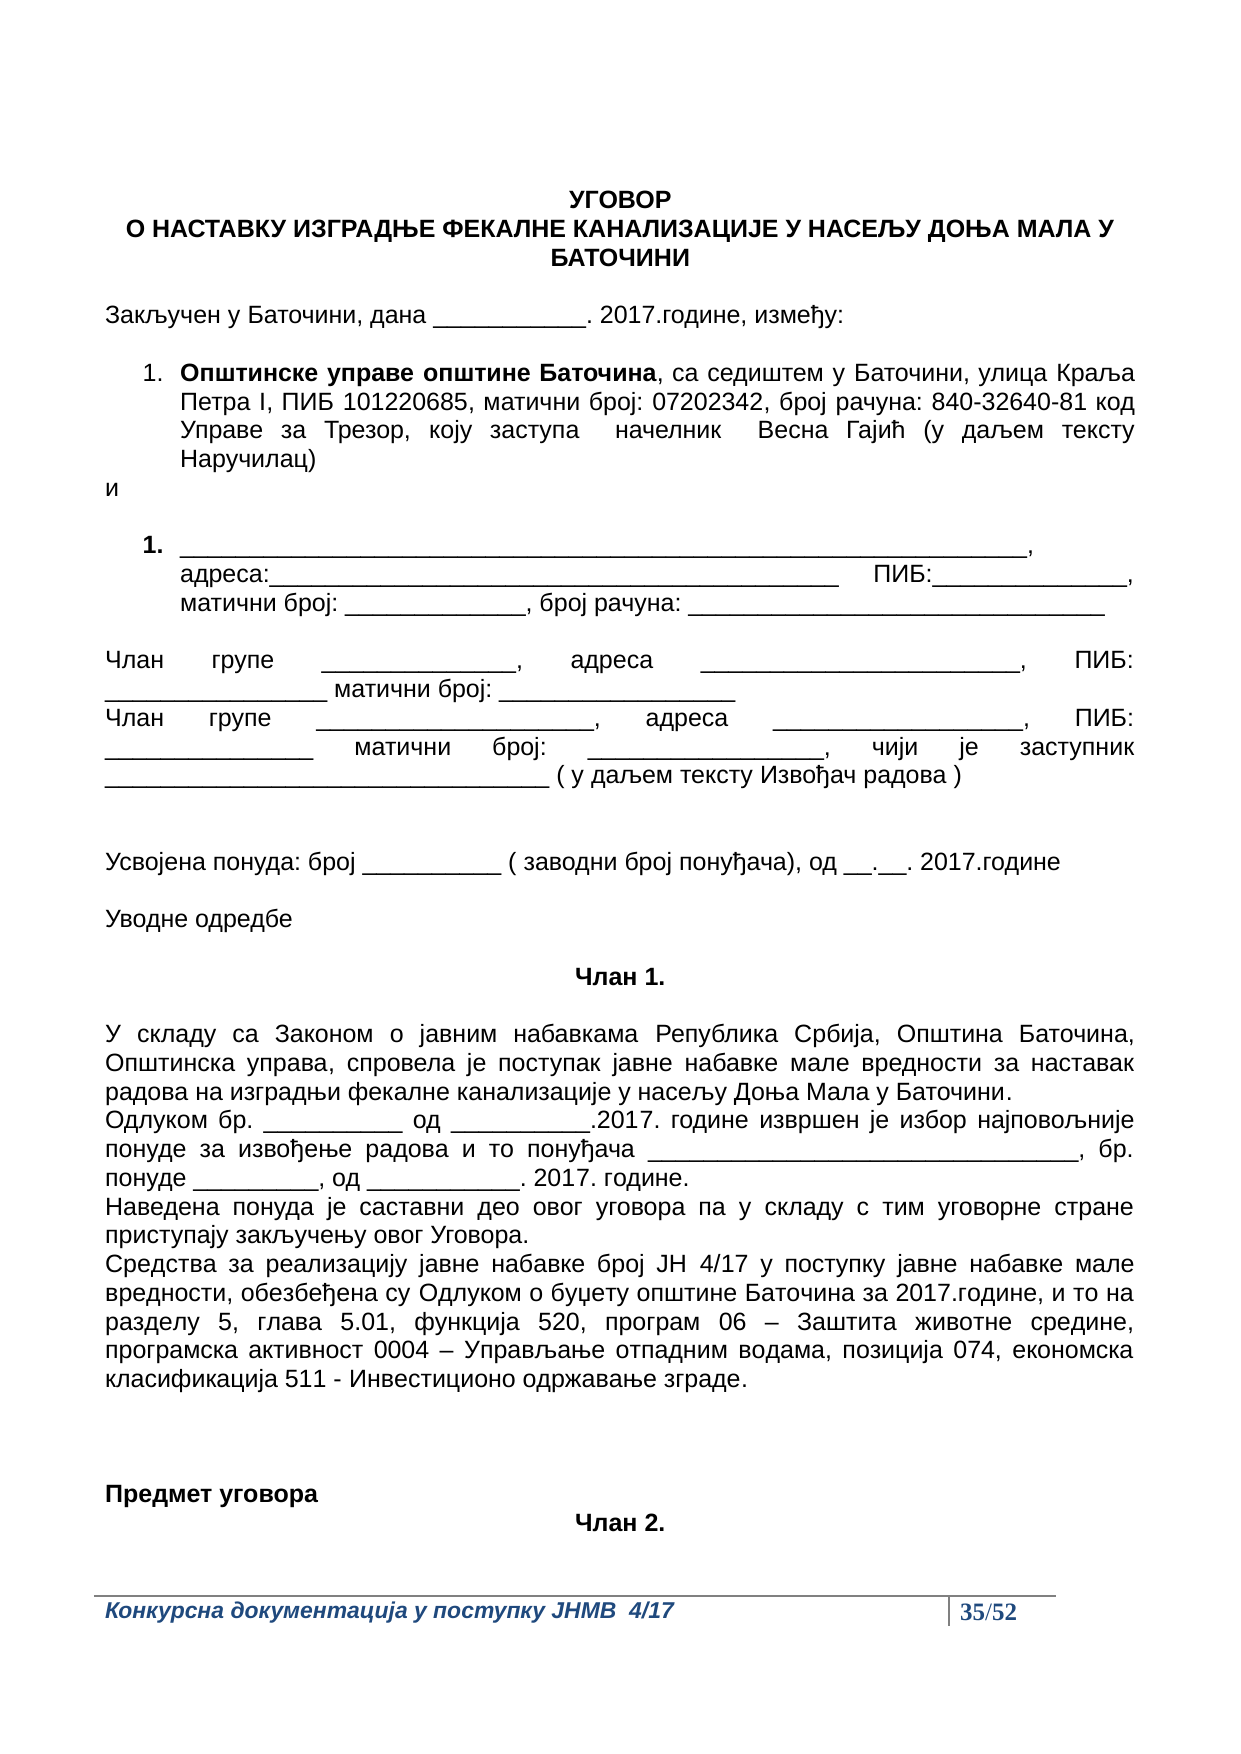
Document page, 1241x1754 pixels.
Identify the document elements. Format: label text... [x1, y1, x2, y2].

text Средства за реализацију јавне набавке број ЈН 4/17 у поступку јавне набавке мале вредности, обезбеђена су Одлуком о буџету општине Баточина за 2017.године, и то на разделу 5, глава 5.01, функција 520, програм 06 – Заштита животне средине, програмска активност 0004 – Управљање отпадним водама, позиција 074, економска класификација 511 - Инвестиционо одржавање зграде. [105, 1249, 1135, 1393]
list _____________________________________________________________, адреса:_________________________________________ ПИБ:______________, матични број: _____________, број рачуна: ______________________________ [142, 531, 1135, 617]
text Предмет уговора [105, 1479, 1135, 1508]
text Члан 1. [105, 962, 1135, 991]
text Закључен у Баточини, дана ___________. 2017.године, између: [105, 301, 1135, 329]
text Одлуком бр. __________ од __________.2017. године извршен је избор најповољније понуде за извођење радова и то понуђача _______________________________, бр. понуде _________, од ___________. 2017. године. [105, 1106, 1135, 1192]
text УГОВОР [105, 186, 1135, 214]
text Усвојена понуда: број __________ ( заводни број понуђача), од __.__. 2017.године [105, 847, 1135, 876]
text и [105, 473, 1135, 502]
text Наведена понуда је саставни део овог уговора па у складу с тим уговорне стране приступају закључењу овог Уговора. [105, 1192, 1135, 1249]
text Члан групе ______________, адреса _______________________, ПИБ: ________________ матични број: _________________ [105, 646, 1135, 703]
text Члан групе ____________________, адреса __________________, ПИБ: _______________ матични број: _________________, чији је заступник ________________________________ ( у даљем тексту Извођач радова ) [105, 703, 1135, 789]
text У складу са Законом о јавним набавкама Република Србија, Општина Баточина, Општинска управа, спровела је поступак јавне набавке мале вредности за наставак радова на изградњи фекалне канализације у насељу Доња Мала у Баточини. [105, 1019, 1135, 1106]
text Члан 2. [105, 1508, 1135, 1537]
list Општинске управе општине Баточина, са седиштем у Баточини, улица Краља Петра I, ПИБ 101220685, матични број: 07202342, број рачуна: 840-32640-81 код Управе за Трезор, коју заступа начелник Весна Гајић (у даљем тексту Наручилац) [142, 358, 1135, 473]
text Уводне одредбе [105, 904, 1135, 933]
text О НАСТАВКУ ИЗГРАДЊЕ ФЕКАЛНЕ КАНАЛИЗАЦИЈЕ У НАСЕЉУ ДОЊА МАЛА У БАТОЧИНИ [105, 214, 1135, 272]
